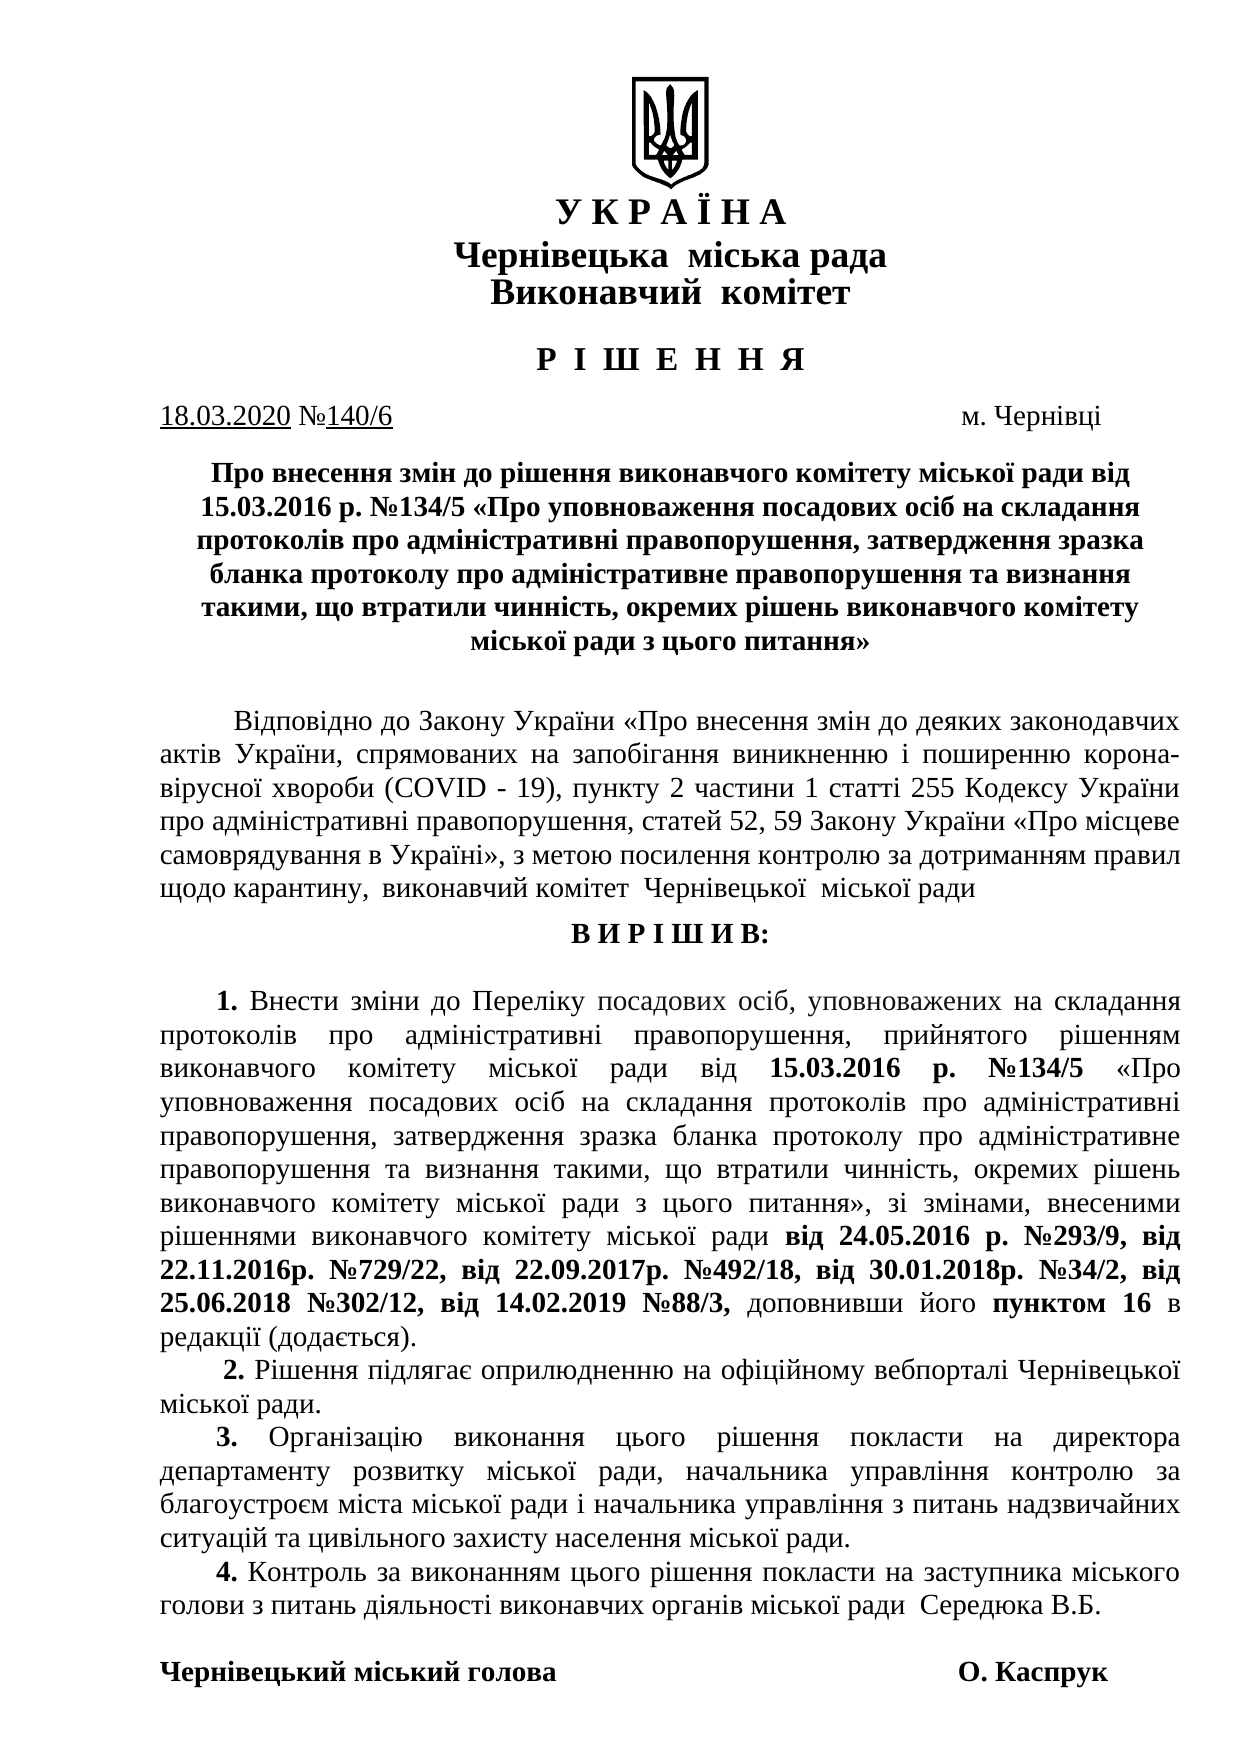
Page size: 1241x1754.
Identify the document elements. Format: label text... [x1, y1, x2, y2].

text 15.03.2016 р. №134/5 «Про уповноваження посадових осіб на складання протоколів про адміністративні правопорушення, затвердження зразка бланка протоколу про адміністративне правопорушення та визнання такими, що втратили чинність, окремих рішень виконавчого комітету міської ради з цього питання» [159, 489, 1181, 657]
text Про внесення змін до рішення виконавчого комітету міської ради від [159, 455, 1181, 489]
subtitle Р І Ш Е Н Н Я [159, 344, 1181, 377]
text 2. Рішення підлягає оприлюдненню на офіційному вебпорталі Чернівецької міської ради. [159, 1352, 1181, 1419]
text 4. Контроль за виконанням цього рішення покласти на заступника міського голови з питань діяльності виконавчих органів міської ради Середюка В.Б. [159, 1554, 1181, 1621]
text В И Р І Ш И В: [159, 916, 1181, 950]
text У К Р А Ї Н А [159, 189, 1181, 232]
text 18.03.2020 №140/6 м. Чернівці [159, 401, 1181, 431]
subtitle Виконавчий комітет [159, 276, 1181, 312]
text Відповідно до Закону України «Про внесення змін до деяких законодавчих актів України, спрямованих на запобігання виникненню і поширенню корона-вірусної хвороби (COVID - 19), пункту 2 частини 1 статті 255 Кодексу України про адміністративні правопорушення, статей 52, 59 Закону України «Про місцеве самоврядування в Україні», з метою посилення контролю за дотриманням правил щодо карантину, виконавчий комітет Чернівецької міської ради [159, 703, 1181, 904]
text 3. Організацію виконання цього рішення покласти на директора департаменту розвитку міської ради, начальника управління контролю за благоустроєм міста міської ради і начальника управління з питань надзвичайних ситуацій та цивільного захисту населення міської ради. [159, 1419, 1181, 1554]
text Чернівецький міський голова О. Каспрук [159, 1654, 1181, 1688]
text 1. Внести зміни до Переліку посадових осіб, уповноважених на складання протоколів про адміністративні правопорушення, прийнятого рішенням виконавчого комітету міської ради від 15.03.2016 р. №134/5 «Про уповноваження посадових осіб на складання протоколів про адміністративні правопорушення, затвердження зразка бланка протоколу про адміністративне правопорушення та визнання такими, що втратили чинність, окремих рішень виконавчого комітету міської ради з цього питання», зі змінами, внесеними рішеннями виконавчого комітету міської ради від 24.05.2016 р. №293/9, від 22.11.2016р. №729/22, від 22.09.2017р. №492/18, від 30.01.2018р. №34/2, від 25.06.2018 №302/12, від 14.02.2019 №88/3, доповнивши його пунктом 16 в редакції (додається). [159, 983, 1181, 1352]
text Чернівецька міська рада [159, 232, 1181, 276]
